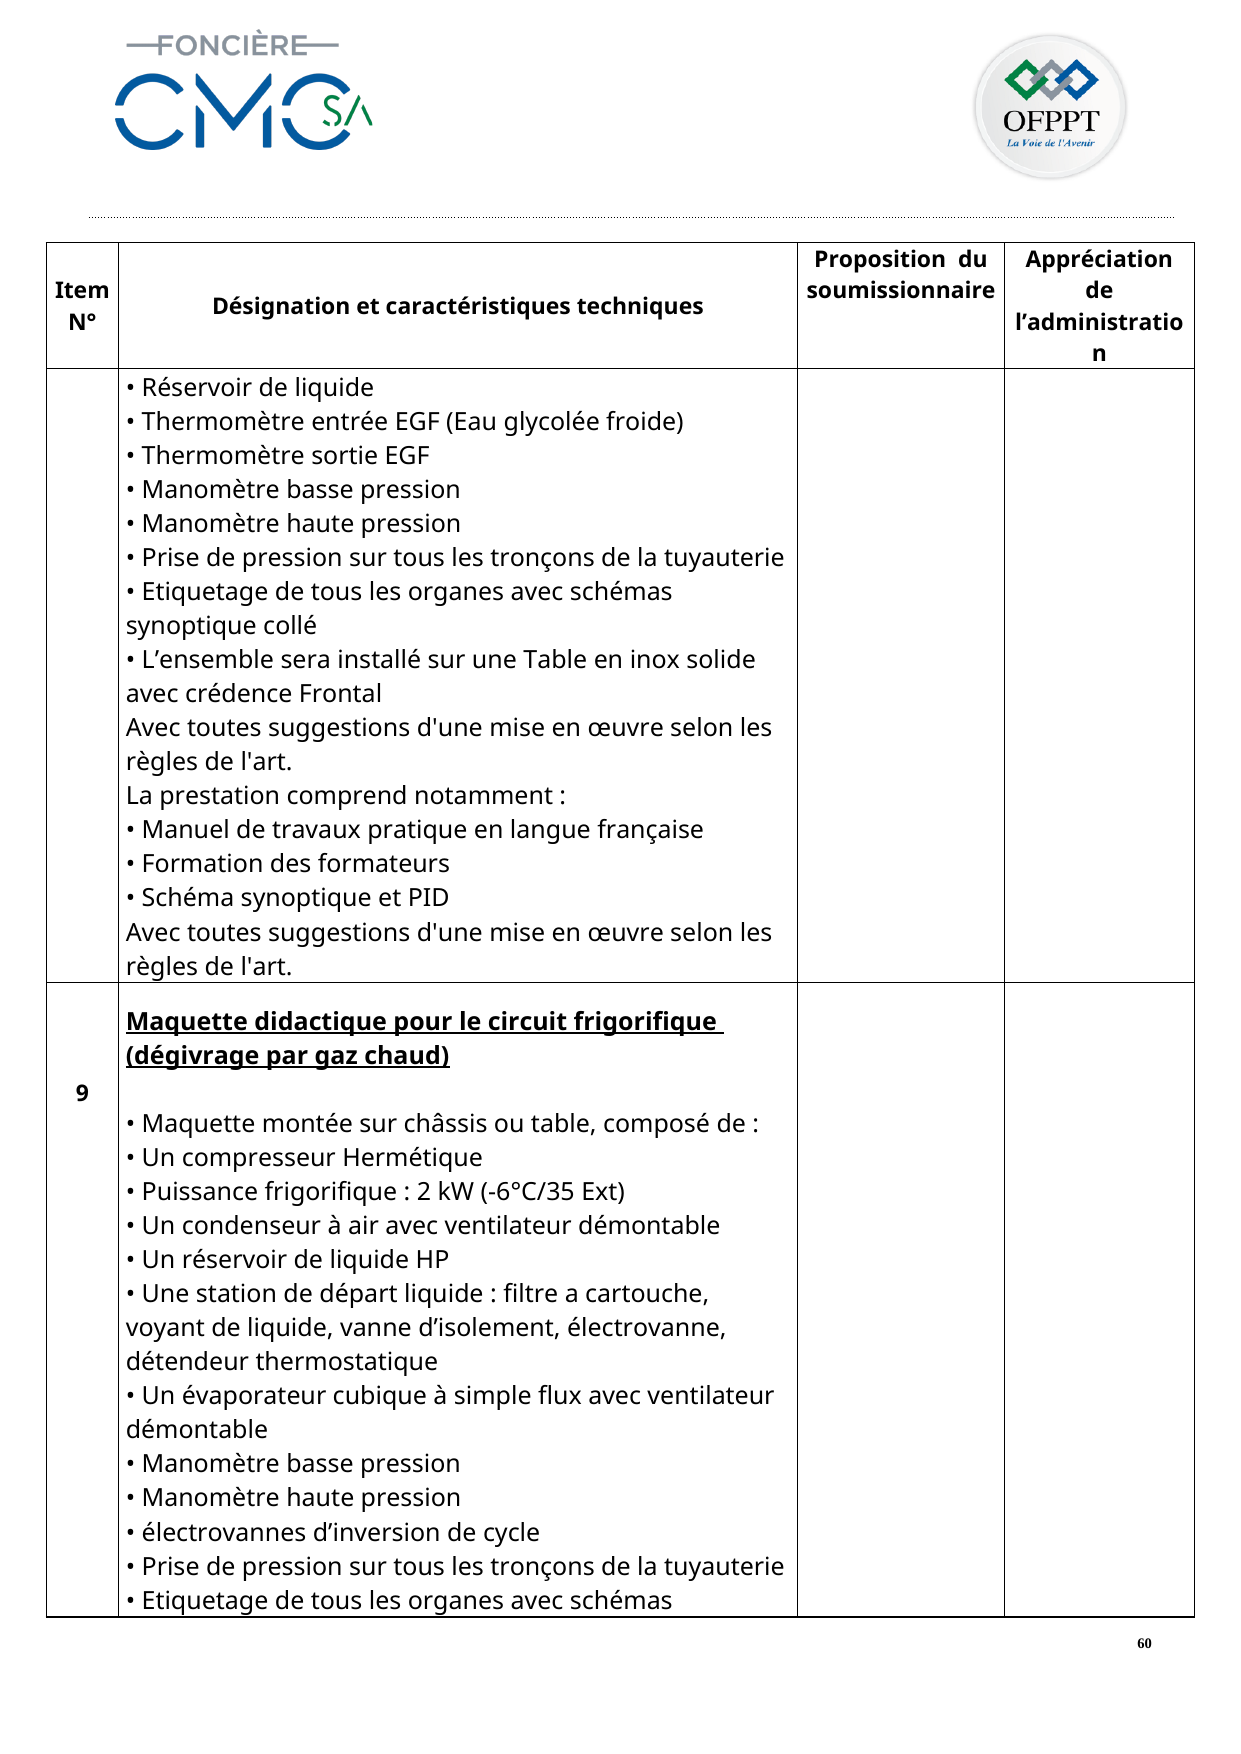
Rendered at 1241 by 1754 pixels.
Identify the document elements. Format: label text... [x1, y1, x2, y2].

picture [968, 29, 1132, 184]
picture [115, 29, 373, 150]
table_cell 9 [47, 983, 118, 1616]
table_cell [798, 369, 1004, 982]
table_cell [1005, 369, 1194, 982]
table_header Item N° [47, 243, 118, 368]
table_cell 8 [47, 369, 118, 982]
table_cell [1005, 983, 1194, 1616]
table_header Proposition du soumissionnaire [798, 243, 1004, 368]
table_header Désignation et caractéristiques techniques [119, 243, 797, 368]
table_cell [798, 983, 1004, 1616]
table_header Appréciation de l’administration [1005, 243, 1194, 368]
